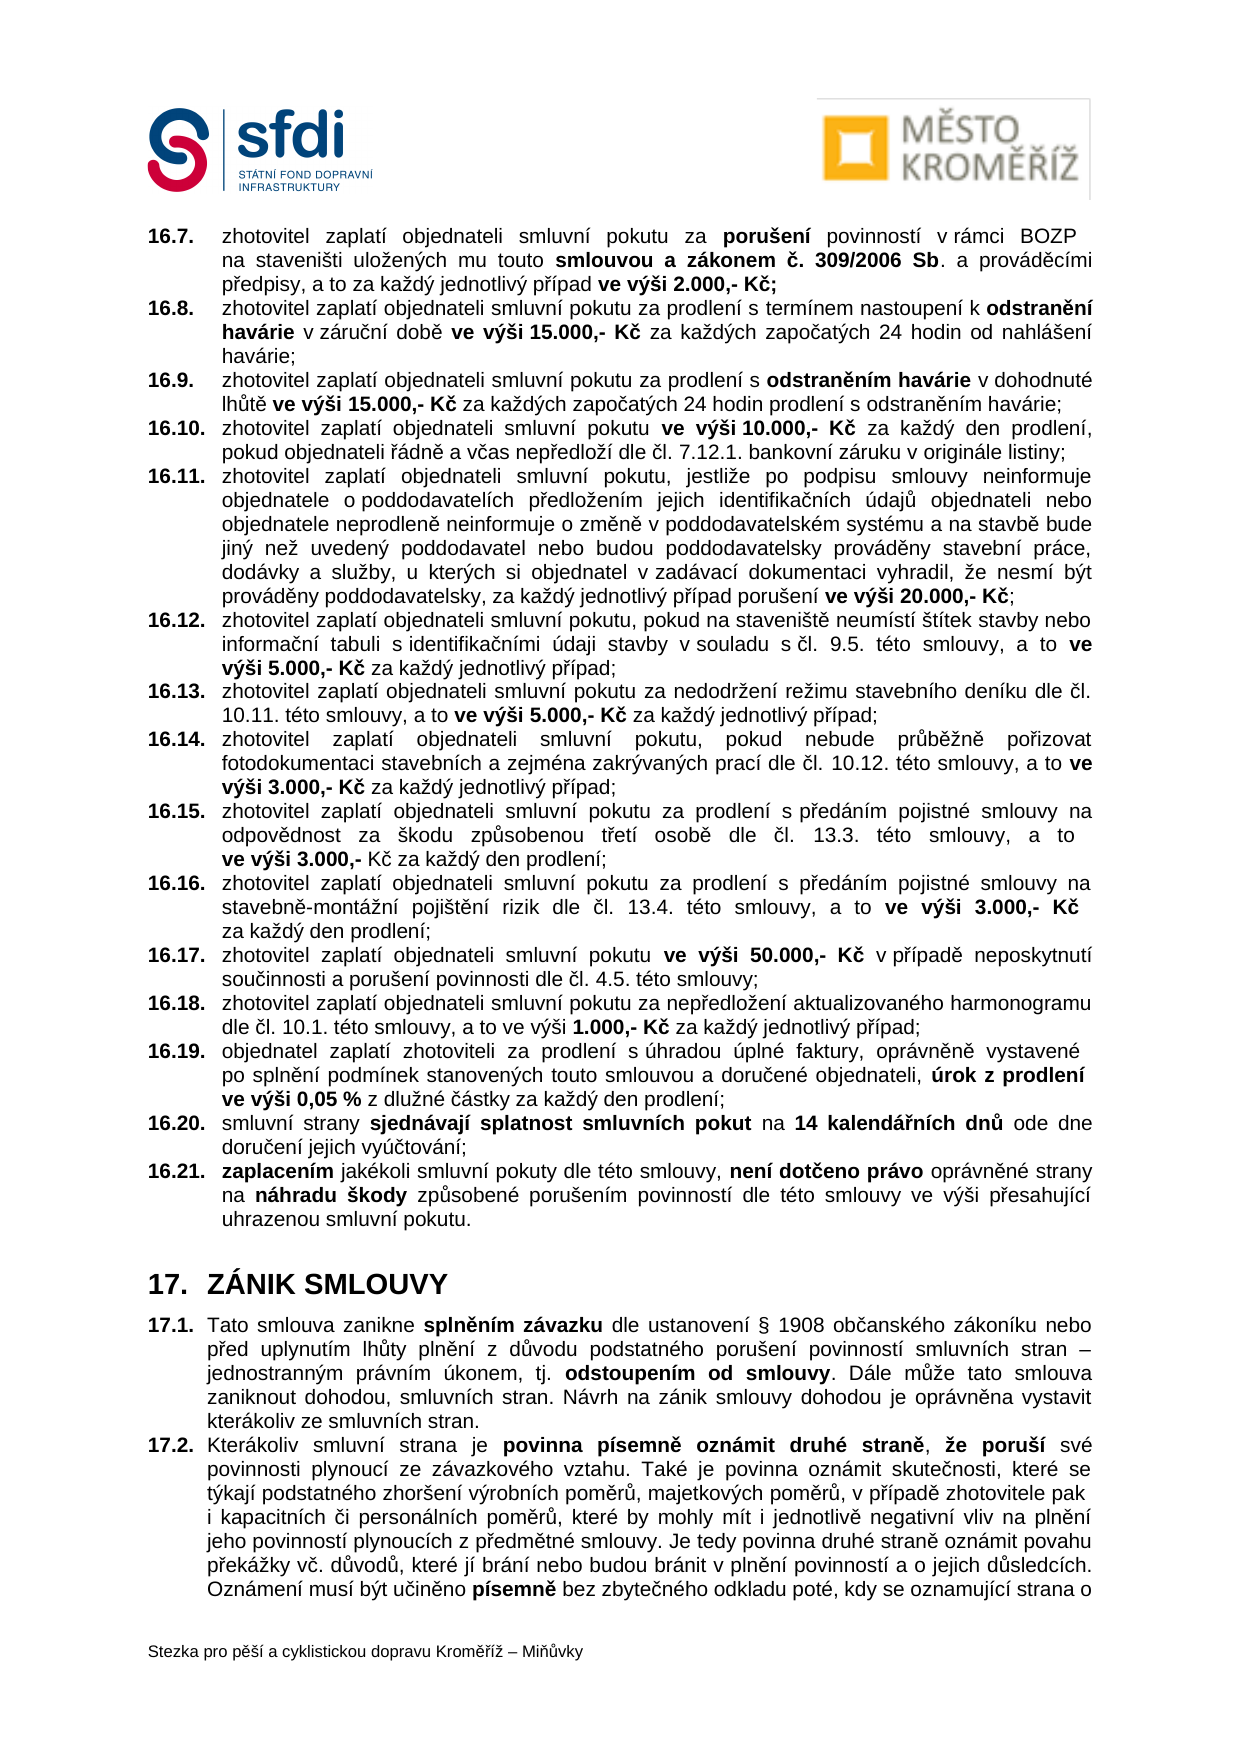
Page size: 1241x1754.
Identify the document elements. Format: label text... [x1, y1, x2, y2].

list zhotovitel zaplatí objednateli smluvní pokutu za prodlení s předáním pojistné smlouvy na odpovědnost za škodu způsobenou třetí osobě dle čl. 13.3. této smlouvy, a to ve výši 3.000,- Kč za každý den prodlení; [148, 799, 1092, 871]
list Tato smlouva zanikne splněním závazku dle ustanovení § 1908 občanského zákoníku nebo před uplynutím lhůty plnění z důvodu podstatného porušení povinností smluvních stran – jednostranným právním úkonem, tj. odstoupením od smlouvy. Dále může tato smlouva zaniknout dohodou, smluvních stran. Návrh na zánik smlouvy dohodou je oprávněna vystavit kterákoliv ze smluvních stran. [148, 1313, 1092, 1433]
list zhotovitel zaplatí objednateli smluvní pokutu ve výši 10.000,- Kč za každý den prodlení, pokud objednateli řádně a včas nepředloží dle čl. 7.12.1. bankovní záruku v originále listiny; [148, 416, 1092, 464]
list zhotovitel zaplatí objednateli smluvní pokutu za porušení povinností v rámci BOZP na staveništi uložených mu touto smlouvou a zákonem č. 309/2006 Sb. a prováděcími předpisy, a to za každý jednotlivý případ ve výši 2.000,- Kč; [148, 224, 1092, 296]
list zaplacením jakékoli smluvní pokuty dle této smlouvy, není dotčeno právo oprávněné strany na náhradu škody způsobené porušením povinností dle této smlouvy ve výši přesahující uhrazenou smluvní pokutu. [148, 1158, 1092, 1230]
list zhotovitel zaplatí objednateli smluvní pokutu, jestliže po podpisu smlouvy neinformuje objednatele o poddodavatelích předložením jejich identifikačních údajů objednateli nebo objednatele neprodleně neinformuje o změně v poddodavatelském systému a na stavbě bude jiný než uvedený poddodavatel nebo budou poddodavatelsky prováděny stavební práce, dodávky a služby, u kterých si objednatel v zadávací dokumentaci vyhradil, že nesmí být prováděny poddodavatelsky, za každý jednotlivý případ porušení ve výši 20.000,- Kč; [148, 464, 1092, 607]
list zhotovitel zaplatí objednateli smluvní pokutu, pokud nebude průběžně pořizovat fotodokumentaci stavebních a zejména zakrývaných prací dle čl. 10.12. této smlouvy, a to ve výši 3.000,- Kč za každý jednotlivý případ; [148, 727, 1092, 799]
list smluvní strany sjednávají splatnost smluvních pokut na 14 kalendářních dnů ode dne doručení jejich vyúčtování; [148, 1111, 1092, 1158]
list zhotovitel zaplatí objednateli smluvní pokutu za nedodržení režimu stavebního deníku dle čl. 10.11. této smlouvy, a to ve výši 5.000,- Kč za každý jednotlivý případ; [148, 679, 1092, 727]
list zhotovitel zaplatí objednateli smluvní pokutu za prodlení s termínem nastoupení k odstranění havárie v záruční době ve výši 15.000,- Kč za každých započatých 24 hodin od nahlášení havárie; [148, 296, 1092, 368]
list zhotovitel zaplatí objednateli smluvní pokutu ve výši 50.000,- Kč v případě neposkytnutí součinnosti a porušení povinnosti dle čl. 4.5. této smlouvy; [148, 943, 1092, 991]
list zhotovitel zaplatí objednateli smluvní pokutu za prodlení s předáním pojistné smlouvy na stavebně-montážní pojištění rizik dle čl. 13.4. této smlouvy, a to ve výši 3.000,- Kč za každý den prodlení; [148, 871, 1092, 943]
picture [147, 106, 373, 194]
list zhotovitel zaplatí objednateli smluvní pokutu, pokud na staveniště neumístí štítek stavby nebo informační tabuli s identifikačními údaji stavby v souladu s čl. 9.5. této smlouvy, a to ve výši 5.000,- Kč za každý jednotlivý případ; [148, 607, 1092, 679]
picture [816, 97, 1093, 200]
list zhotovitel zaplatí objednateli smluvní pokutu za prodlení s odstraněním havárie v dohodnuté lhůtě ve výši 15.000,- Kč za každých započatých 24 hodin prodlení s odstraněním havárie; [148, 368, 1092, 416]
list zhotovitel zaplatí objednateli smluvní pokutu za nepředložení aktualizovaného harmonogramu dle čl. 10.1. této smlouvy, a to ve výši 1.000,- Kč za každý jednotlivý případ; [148, 991, 1092, 1039]
list ZÁNIK SMLOUVY [148, 1267, 1092, 1300]
list objednatel zaplatí zhotoviteli za prodlení s úhradou úplné faktury, oprávněně vystavené po splnění podmínek stanovených touto smlouvou a doručené objednateli, úrok z prodlení ve výši 0,05 % z dlužné částky za každý den prodlení; [148, 1039, 1092, 1111]
